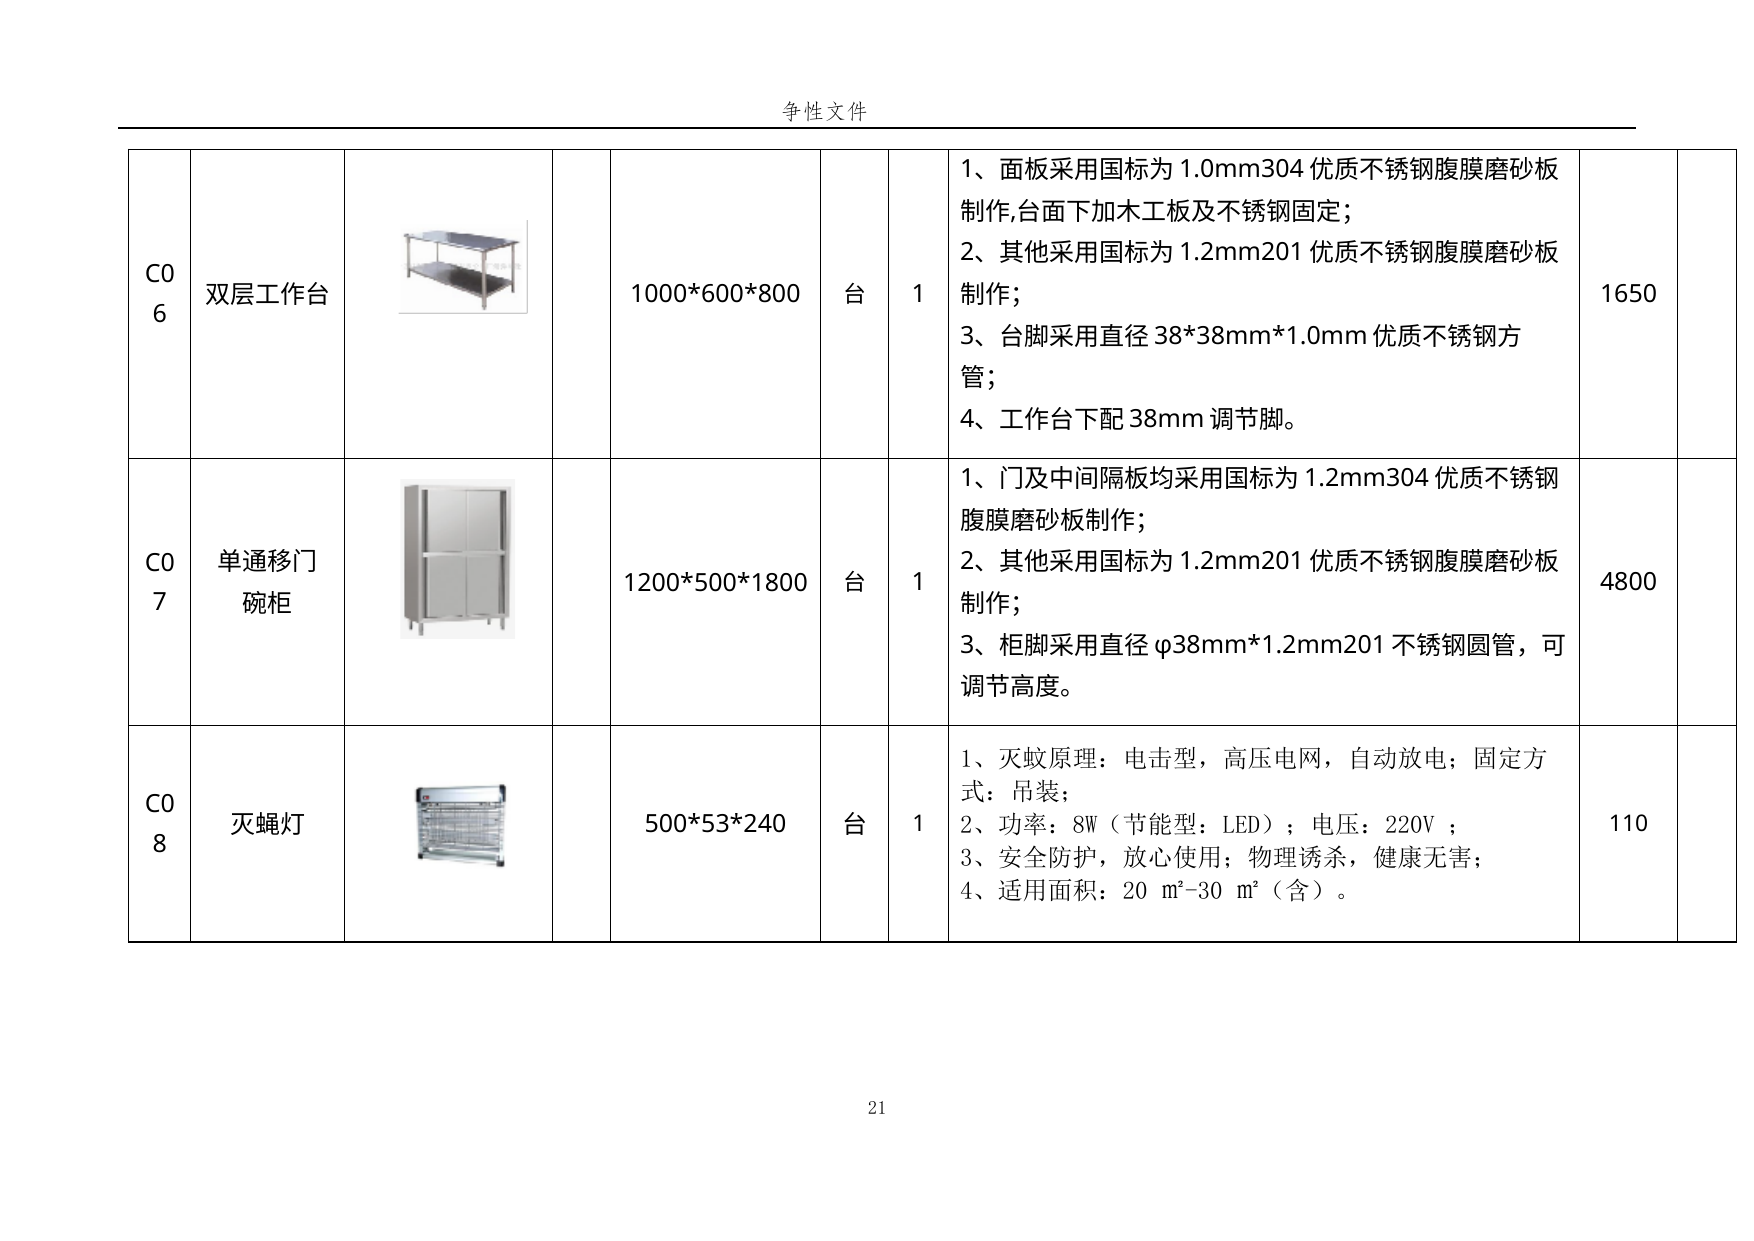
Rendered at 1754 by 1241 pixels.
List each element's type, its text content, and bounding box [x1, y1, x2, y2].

table_cell [553, 726, 610, 941]
table_cell 1650 [1580, 150, 1677, 457]
table_cell [345, 150, 552, 457]
table_cell [1678, 459, 1736, 725]
picture [412, 780, 514, 870]
table_cell [345, 459, 552, 725]
table_cell 1、灭蚊原理：电击型，高压电网，自动放电；固定方式：吊装； 2、功率：8W（节能型：LED）；电压：220V ； 3、安全防护，放心使用；物理诱杀，健康无害； 4、适用面积：20 ㎡-30 ㎡（含）。 [949, 726, 1579, 941]
picture [398, 220, 529, 315]
table_cell 1 [889, 150, 948, 457]
table_cell C07 [129, 459, 190, 725]
table_cell [1678, 150, 1736, 457]
table_cell 1、门及中间隔板均采用国标为1.2mm304优质不锈钢腹膜磨砂板制作； 2、其他采用国标为1.2mm201优质不锈钢腹膜磨砂板制作； 3、柜脚采用直径φ38mm*1.2mm201不锈钢圆管，可调节高度。 [949, 459, 1579, 725]
table_cell C08 [129, 726, 190, 941]
table_cell 1 [889, 726, 948, 941]
table_cell 1、面板采用国标为1.0mm304优质不锈钢腹膜磨砂板制作,台面下加木工板及不锈钢固定； 2、其他采用国标为1.2mm201优质不锈钢腹膜磨砂板制作； 3、台脚采用直径38*38mm*1.0mm优质不锈钢方管； 4、工作台下配38mm调节脚。 [949, 150, 1579, 457]
table_cell 台 [821, 459, 888, 725]
table_cell C06 [129, 150, 190, 457]
table_cell 1 [889, 459, 948, 725]
table_cell 4800 [1580, 459, 1677, 725]
table_cell 双层工作台 [191, 150, 344, 457]
table_cell [345, 726, 552, 941]
picture [400, 479, 516, 639]
table_cell 台 [821, 726, 888, 941]
table_cell 500*53*240 [611, 726, 820, 941]
table_cell [553, 150, 610, 457]
table_cell 单通移门 碗柜 [191, 459, 344, 725]
table_cell 台 [821, 150, 888, 457]
table_cell 1200*500*1800 [611, 459, 820, 725]
table_cell 110 [1580, 726, 1677, 941]
table_cell [1678, 726, 1736, 941]
table_cell 灭蝇灯 [191, 726, 344, 941]
table_cell [553, 459, 610, 725]
table_cell 1000*600*800 [611, 150, 820, 457]
